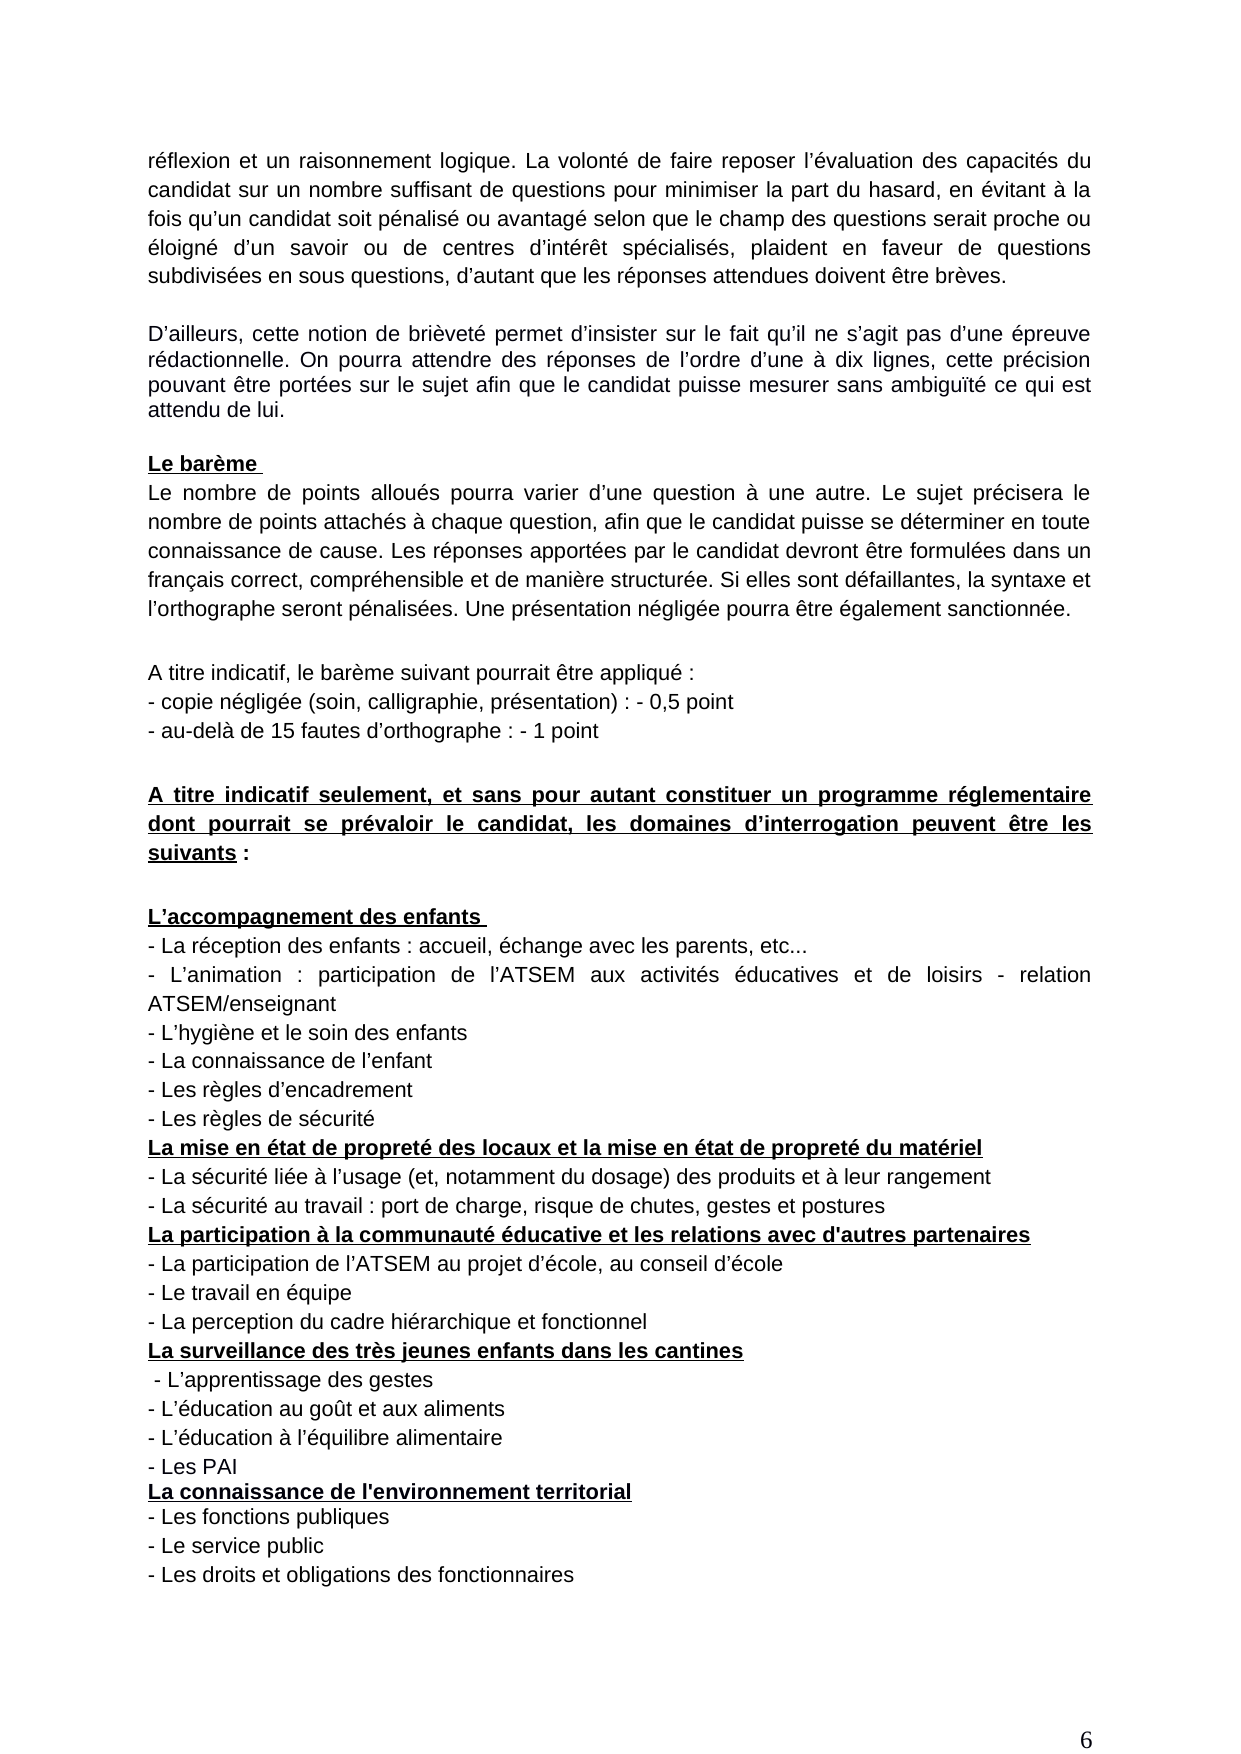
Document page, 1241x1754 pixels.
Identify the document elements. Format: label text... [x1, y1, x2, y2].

text - L’éducation au goût et aux aliments [148, 1396, 1093, 1421]
text - L’apprentissage des gestes [148, 1367, 1093, 1392]
text La connaissance de l'environnement territorial [148, 1479, 1093, 1504]
text - L’animation : participation de l’ATSEM aux activités éducatives et de loisirs - relation ATSEM/enseignant [148, 962, 1093, 1016]
text - Le travail en équipe [148, 1280, 1093, 1305]
text La surveillance des très jeunes enfants dans les cantines [148, 1338, 1093, 1363]
text La participation à la communauté éducative et les relations avec d'autres partenaires [148, 1222, 1093, 1247]
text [148, 148, 1093, 289]
text - Les fonctions publiques [148, 1504, 1093, 1529]
text - au-delà de 15 fautes d’orthographe : - 1 point [148, 718, 1093, 743]
text A titre indicatif, le barème suivant pourrait être appliqué : [148, 660, 1093, 685]
text - La sécurité au travail : port de charge, risque de chutes, gestes et postures [148, 1193, 1093, 1218]
text - copie négligée (soin, calligraphie, présentation) : - 0,5 point [148, 689, 1093, 714]
text L’accompagnement des enfants [148, 904, 1093, 929]
text - La connaissance de l’enfant [148, 1048, 1093, 1074]
text La mise en état de propreté des locaux et la mise en état de propreté du matériel [148, 1135, 1093, 1161]
text - Les droits et obligations des fonctionnaires [148, 1562, 1093, 1587]
text - La réception des enfants : accueil, échange avec les parents, etc... [148, 933, 1093, 958]
text - L’hygiène et le soin des enfants [148, 1019, 1093, 1045]
text Le barème [148, 451, 1093, 476]
text - Les règles d’encadrement [148, 1077, 1093, 1103]
text A titre indicatif seulement, et sans pour autant constituer un programme réglementaire dont pourrait se prévaloir le candidat, les domaines d’interrogation peuvent être les suivants : [148, 834, 1093, 865]
text - L’éducation à l’équilibre alimentaire [148, 1425, 1093, 1450]
text Le nombre de points alloués pourra varier d’une question à une autre. Le sujet précisera le nombre de points attachés à chaque question, afin que le candidat puisse se déterminer en toute connaissance de cause. Les réponses apportées par le candidat devront être formulées dans un français correct, compréhensible et de manière structurée. Si elles sont défaillantes, la syntaxe et l’orthographe seront pénalisées. Une présentation négligée pourra être également sanctionnée. [148, 480, 1093, 621]
text A titre indicatif seulement, et sans pour autant constituer un programme réglementaire dont pourrait se prévaloir le candidat, les domaines d’interrogation peuvent être les suivants : [148, 782, 1093, 804]
text - Le service public [148, 1533, 1093, 1558]
text - La perception du cadre hiérarchique et fonctionnel [148, 1309, 1093, 1334]
text - Les PAI [148, 1454, 1093, 1479]
text - La participation de l’ATSEM au projet d’école, au conseil d’école [148, 1251, 1093, 1276]
text D’ailleurs, cette notion de brièveté permet d’insister sur le fait qu’il ne s’agit pas d’une épreuve rédactionnelle. On pourra attendre des réponses de l’ordre d’une à dix lignes, cette précision pouvant être portées sur le sujet afin que le candidat puisse mesurer sans ambiguïté ce qui est attendu de lui. [148, 321, 1093, 422]
text - Les règles de sécurité [148, 1106, 1093, 1132]
text - La sécurité liée à l’usage (et, notamment du dosage) des produits et à leur rangement [148, 1164, 1093, 1189]
text A titre indicatif seulement, et sans pour autant constituer un programme réglementaire dont pourrait se prévaloir le candidat, les domaines d’interrogation peuvent être les suivants : [148, 805, 1093, 833]
